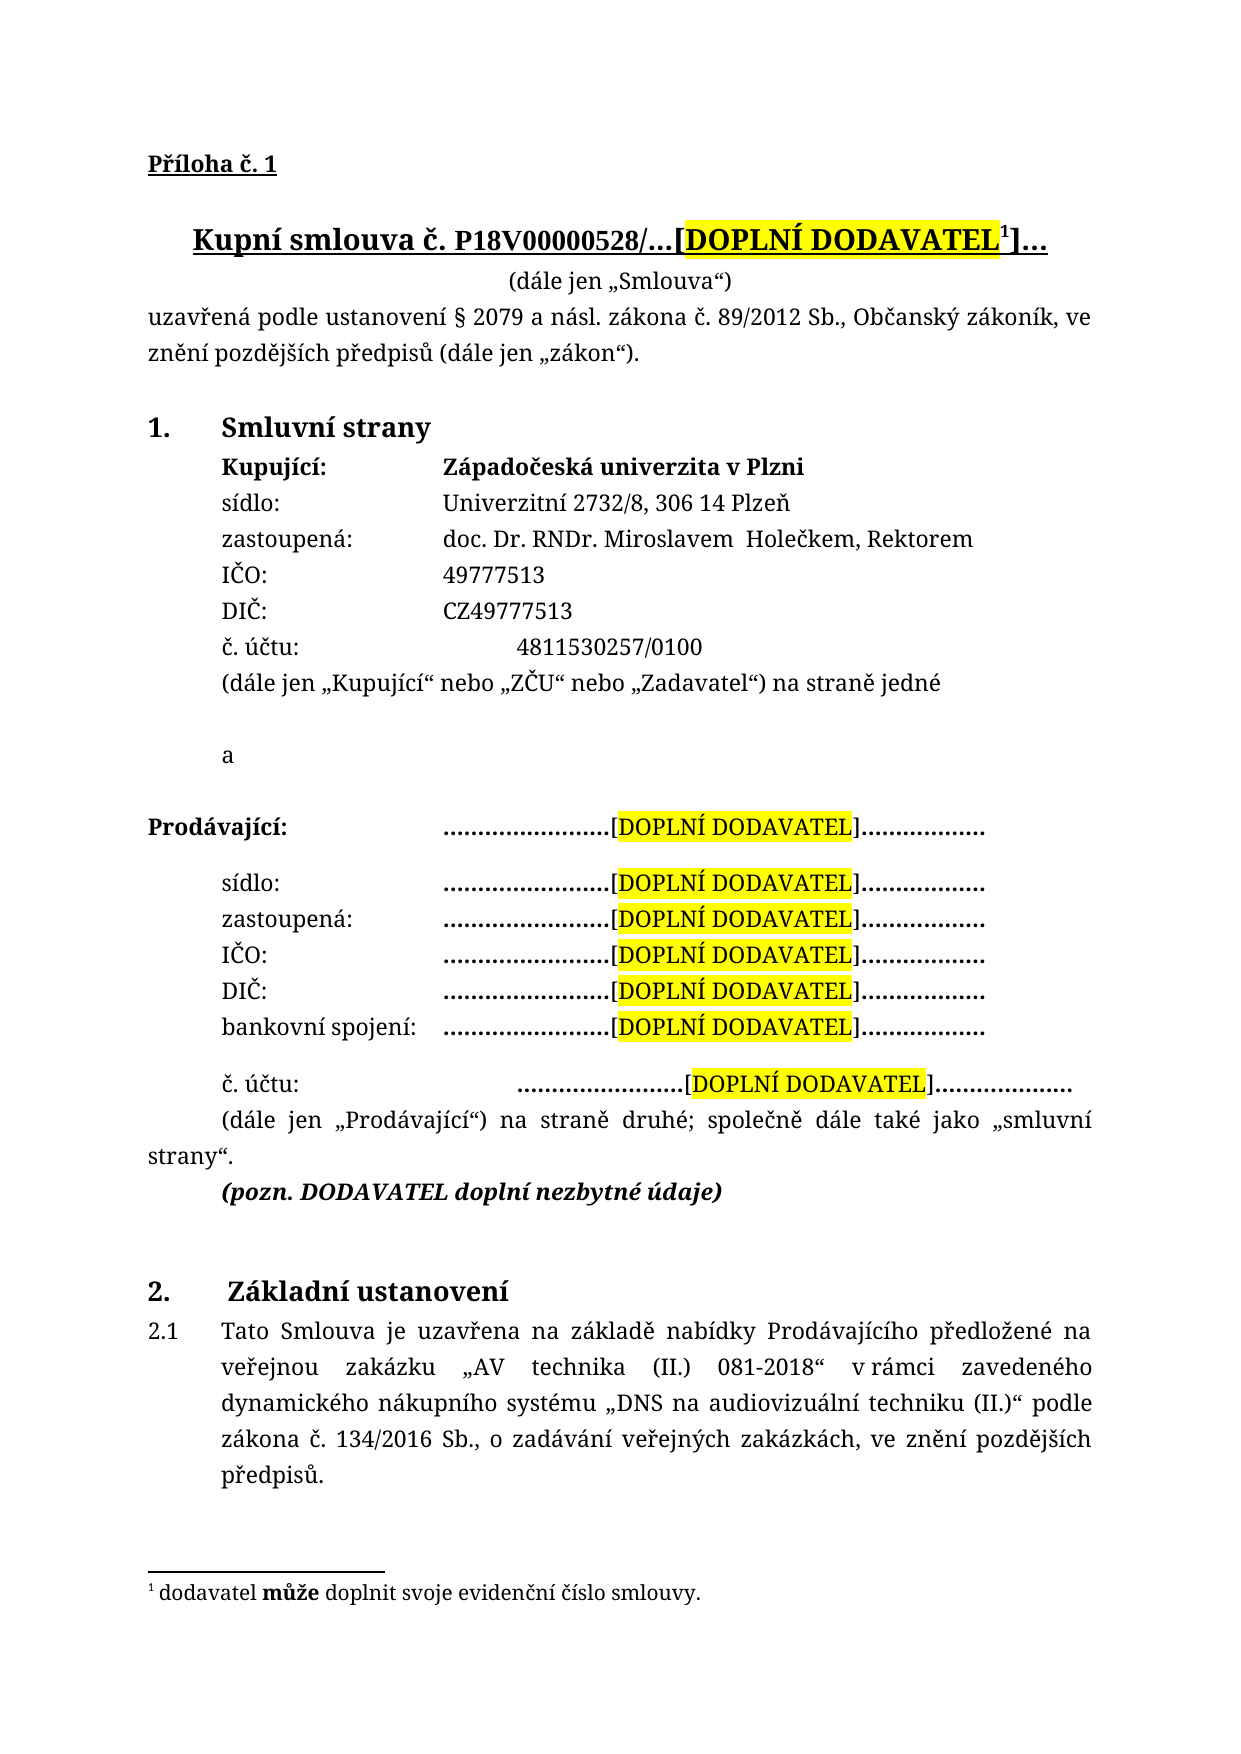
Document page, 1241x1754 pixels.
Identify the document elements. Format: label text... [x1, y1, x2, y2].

text (dále jen „Prodávající“) na straně druhé; společně dále také jako „smluvní strany“. [148, 1104, 1093, 1171]
text DIČ: CZ49777513 [221, 595, 1093, 626]
text č. účtu: ……………………[DOPLNÍ DODAVATEL]……………..… [926, 1068, 1093, 1099]
text zastoupená: ……………………[DOPLNÍ DODAVATEL]……………… [221, 903, 618, 934]
text bankovní spojení: ……………………[DOPLNÍ DODAVATEL]……………… [852, 1011, 1093, 1042]
text Prodávající: ……………………[DOPLNÍ DODAVATEL]……………… [148, 811, 618, 842]
text IČO: ……………………[DOPLNÍ DODAVATEL]……………… [852, 939, 1093, 971]
text zastoupená: doc. Dr. RNDr. Miroslavem Holečkem, Rektorem [221, 523, 1093, 554]
text sídlo: Univerzitní 2732/8, 306 14 Plzeň [221, 487, 1093, 518]
text DIČ: ……………………[DOPLNÍ DODAVATEL]……………… [852, 975, 1093, 1006]
text sídlo: ……………………[DOPLNÍ DODAVATEL]……………… [221, 867, 1093, 899]
text IČO: ……………………[DOPLNÍ DODAVATEL]……………… [221, 939, 618, 971]
text a [221, 739, 1093, 770]
text (dále jen „Smlouva“) [148, 265, 1093, 296]
text bankovní spojení: ……………………[DOPLNÍ DODAVATEL]……………… [148, 1011, 618, 1042]
text 2.1 Tato Smlouva je uzavřena na základě nabídky Prodávajícího předložené na veřejnou zakázku „AV technika (II.) 081-2018“ v rámci zavedeného dynamického nákupního systému „DNS na audiovizuální techniku (II.)“ podle zákona č. 134/2016 Sb., o zadávání veřejných zakázkách, ve znění pozdějších předpisů. [148, 1315, 1093, 1490]
text č. účtu: 4811530257/0100 [221, 631, 1093, 662]
text Prodávající: ……………………[DOPLNÍ DODAVATEL]……………… [852, 811, 1093, 842]
text IČO: 49777513 [221, 559, 1093, 590]
text Kupní smlouva č. P18V00000528/...[DOPLNÍ DODAVATEL]… [148, 219, 1093, 259]
text uzavřená podle ustanovení § 2079 a násl. zákona č. 89/2012 Sb., Občanský zákoník, ve znění pozdějších předpisů (dále jen „zákon“). [148, 301, 1093, 368]
text (dále jen „Kupující“ nebo „ZČU“ nebo „Zadavatel“) na straně jedné [221, 667, 1093, 698]
text zastoupená: ……………………[DOPLNÍ DODAVATEL]……………… [852, 903, 1093, 934]
text DIČ: ……………………[DOPLNÍ DODAVATEL]……………… [221, 975, 618, 1006]
text Příloha č. 1 [148, 148, 1093, 179]
text 1. Smluvní strany [148, 409, 1093, 446]
text Kupující: Západočeská univerzita v Plzni [221, 451, 1093, 482]
text (pozn. DODAVATEL doplní nezbytné údaje) [148, 1176, 1093, 1207]
text 2. Základní ustanovení [148, 1273, 1093, 1309]
text č. účtu: ……………………[DOPLNÍ DODAVATEL]……………..… [221, 1068, 692, 1099]
